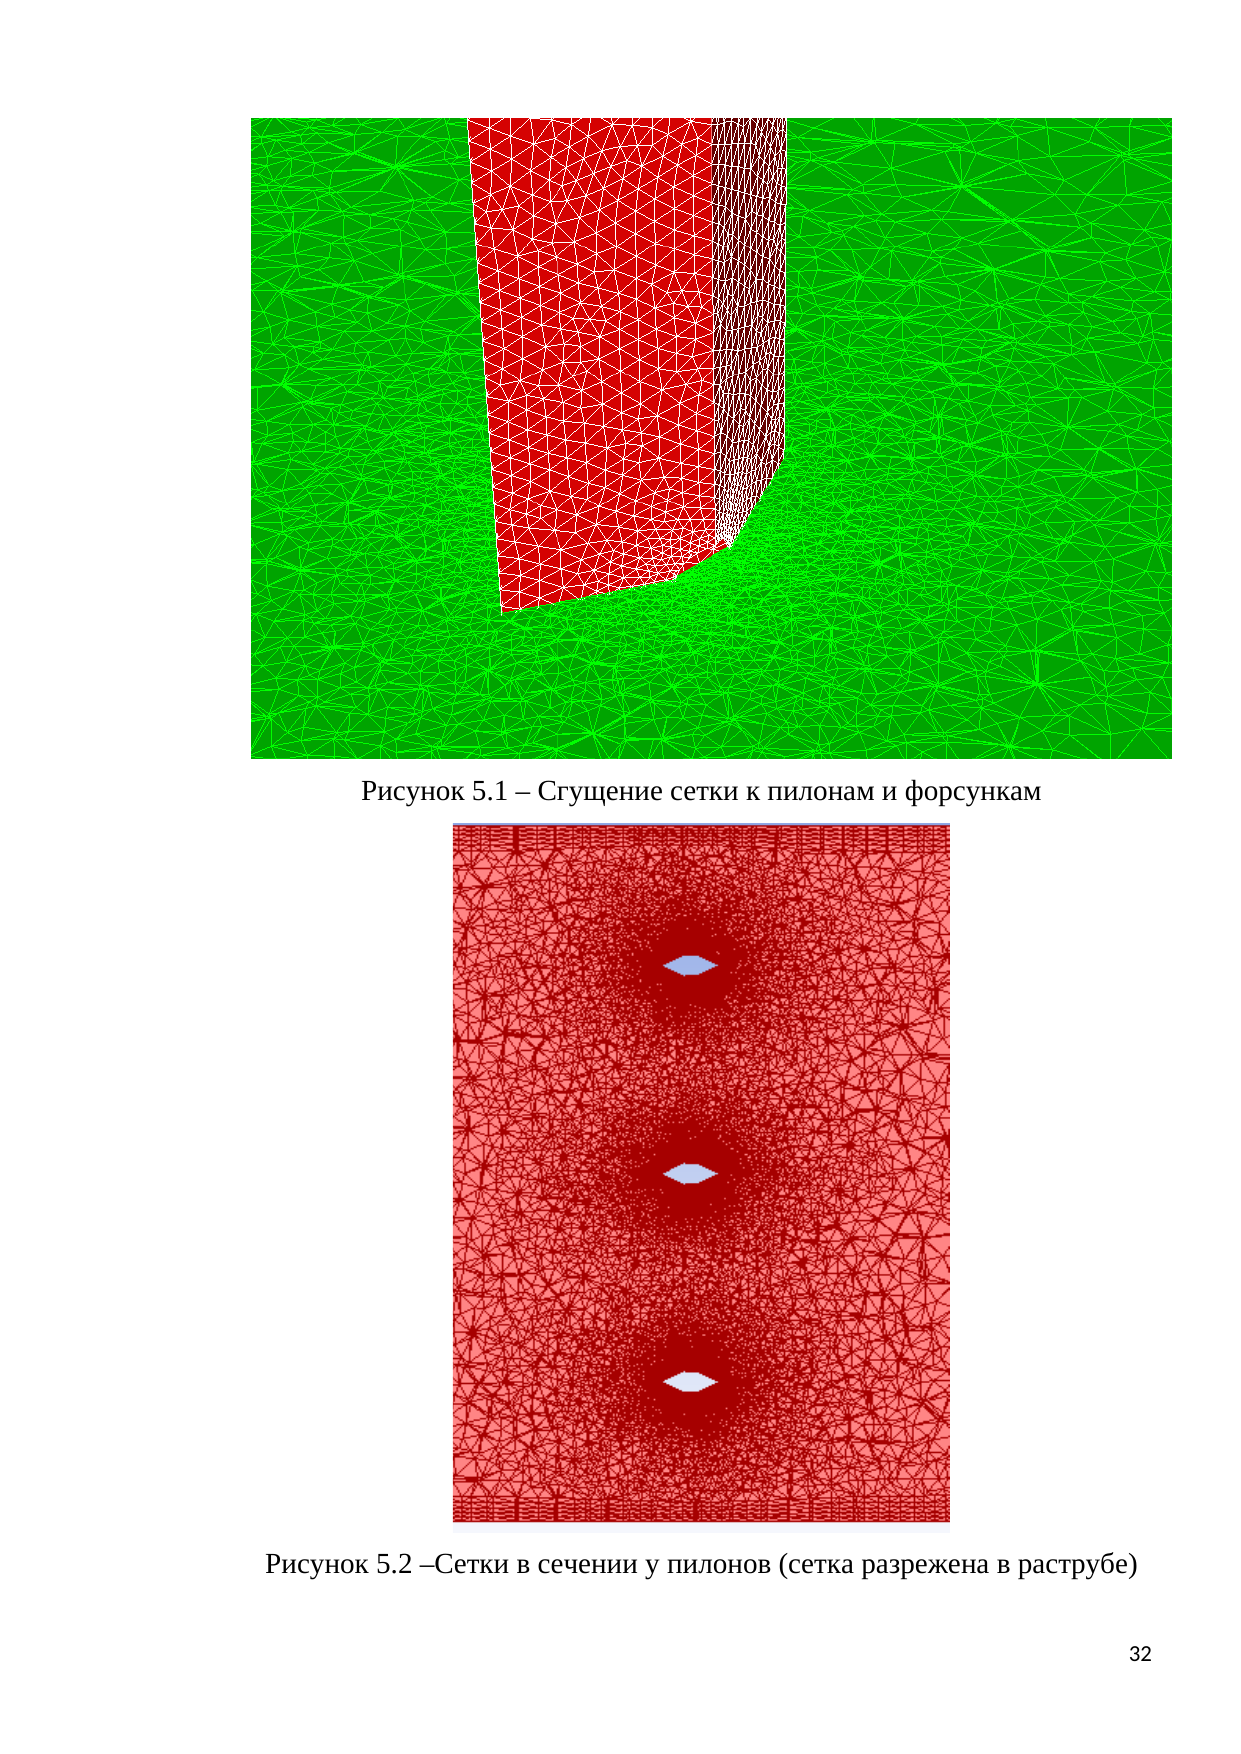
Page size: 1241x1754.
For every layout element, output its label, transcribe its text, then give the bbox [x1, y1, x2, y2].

picture [251, 118, 1172, 759]
text Рисунок 5.2 –Сетки в сечении у пилонов (сетка разрежена в раструбе) [177, 1547, 1152, 1580]
text Рисунок 5.1 – Сгущение сетки к пилонам и форсункам [177, 773, 1152, 806]
picture [452, 823, 950, 1533]
